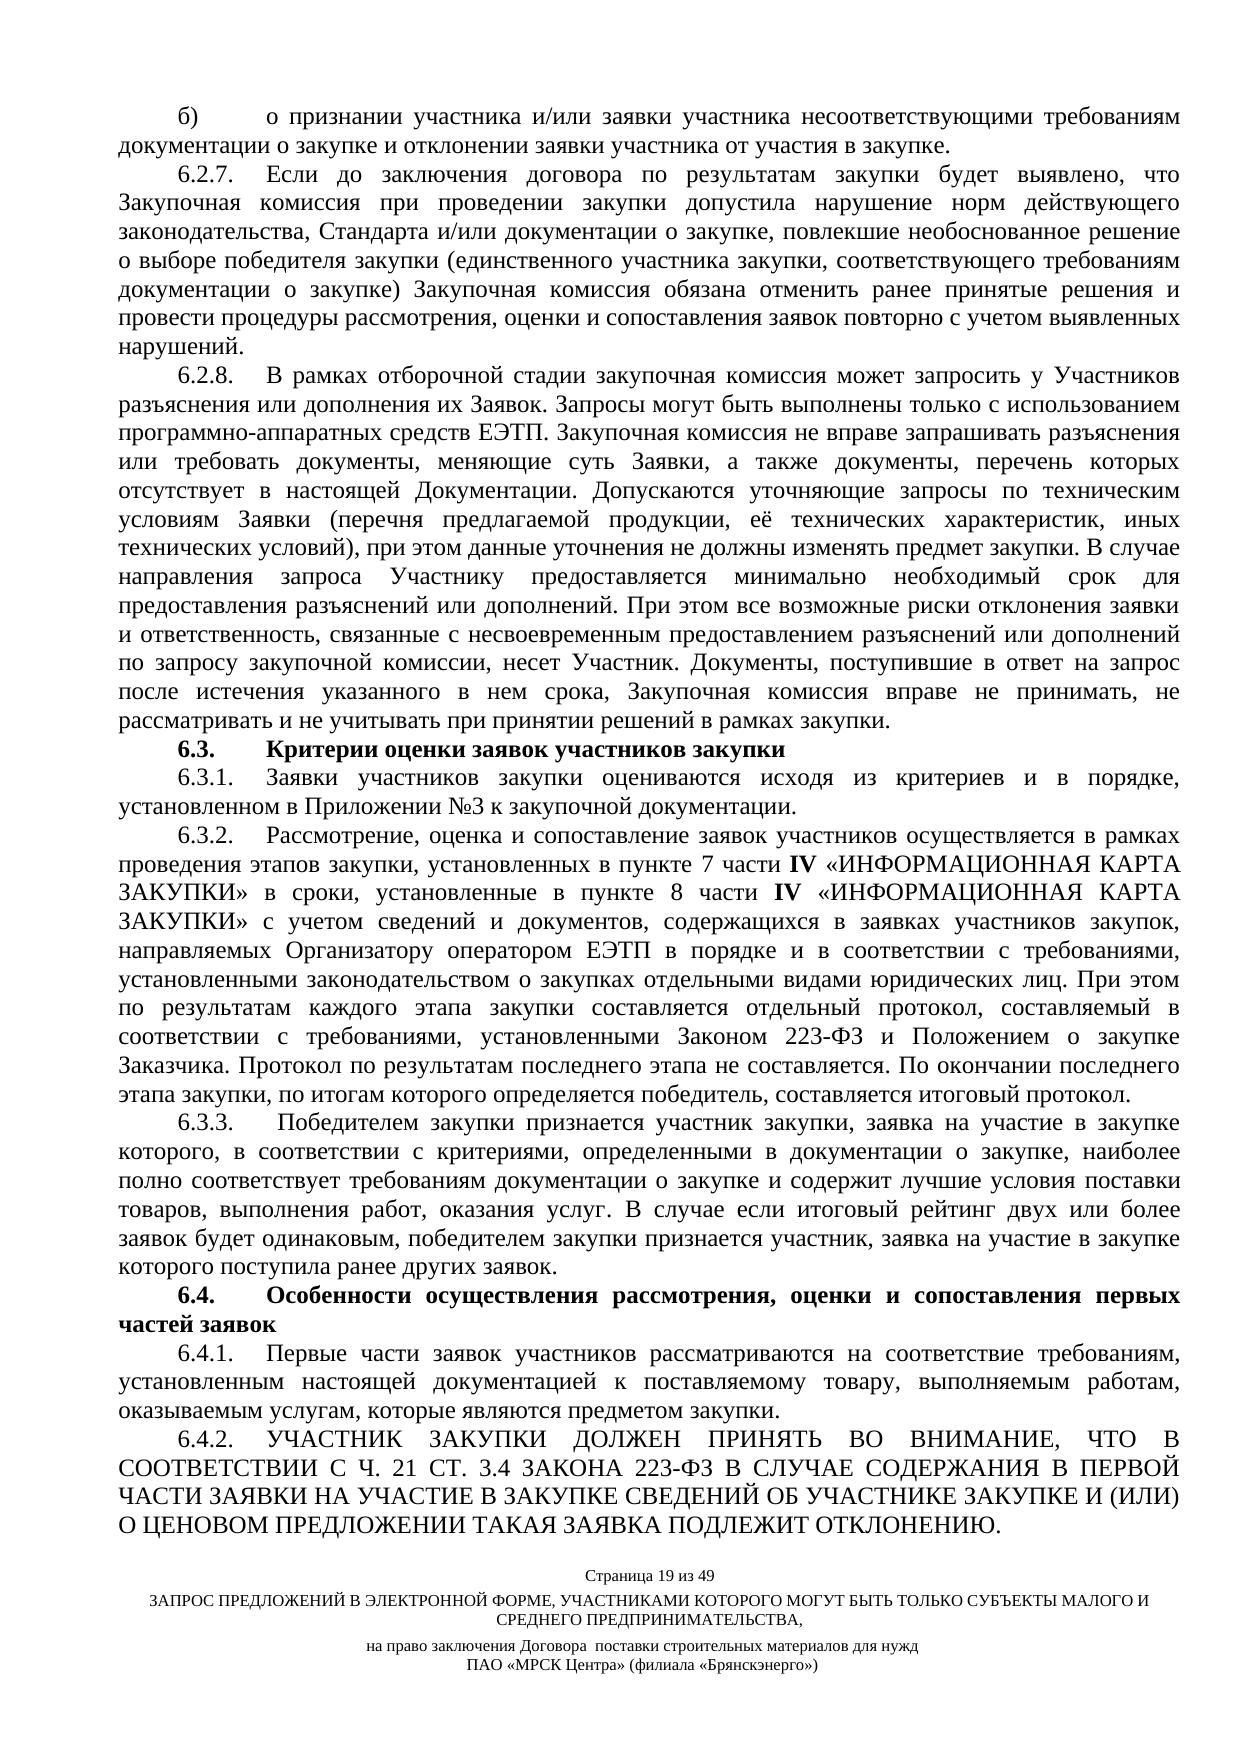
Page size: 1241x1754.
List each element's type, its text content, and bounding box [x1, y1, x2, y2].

subtitle Если до заключения договора по результатам закупки будет выявлено, что Закупочная комиссия при проведении закупки допустила нарушение норм действующего законодательства, Стандарта и/или документации о закупке, повлекшие необоснованное решение о выборе победителя закупки (единственного участника закупки, соответствующего требованиям документации о закупке) Закупочная комиссия обязана отменить ранее принятые решения и провести процедуры рассмотрения, оценки и сопоставления заявок повторно с учетом выявленных нарушений. [118, 159, 1181, 360]
subtitle Победителем закупки признается участник закупки, заявка на участие в закупке которого, в соответствии с критериями, определенными в документации о закупке, наиболее полно соответствует требованиям документации о закупке и содержит лучшие условия поставки товаров, выполнения работ, оказания услуг. В случае если итоговый рейтинг двух или более заявок будет одинаковым, победителем закупки признается участник, заявка на участие в закупке которого поступила ранее других заявок. [118, 1107, 1181, 1280]
subtitle Рассмотрение, оценка и сопоставление заявок участников осуществляется в рамках проведения этапов закупки, установленных в пункте 7 части IV «ИНФОРМАЦИОННАЯ КАРТА ЗАКУПКИ» в сроки, установленные в пункте 8 части IV «ИНФОРМАЦИОННАЯ КАРТА ЗАКУПКИ» с учетом сведений и документов, содержащихся в заявках участников закупок, направляемых Организатору оператором ЕЭТП в порядке и в соответствии с требованиями, установленными законодательством о закупках отдельными видами юридических лиц. При этом по результатам каждого этапа закупки составляется отдельный протокол, составляемый в соответствии с требованиями, установленными Законом 223-ФЗ и Положением о закупке Заказчика. Протокол по результатам последнего этапа не составляется. По окончании последнего этапа закупки, по итогам которого определяется победитель, составляется итоговый протокол. [118, 820, 1181, 1107]
subtitle В рамках отборочной стадии закупочная комиссия может запросить у Участников разъяснения или дополнения их Заявок. Запросы могут быть выполнены только с использованием программно-аппаратных средств ЕЭТП. Закупочная комиссия не вправе запрашивать разъяснения или требовать документы, меняющие суть Заявки, а также документы, перечень которых отсутствует в настоящей Документации. Допускаются уточняющие запросы по техническим условиям Заявки (перечня предлагаемой продукции, её технических характеристик, иных технических условий), при этом данные уточнения не должны изменять предмет закупки. В случае направления запроса Участнику предоставляется минимально необходимый срок для предоставления разъяснений или дополнений. При этом все возможные риски отклонения заявки и ответственность, связанные с несвоевременным предоставлением разъяснений или дополнений по запросу закупочной комиссии, несет Участник. Документы, поступившие в ответ на запрос после истечения указанного в нем срока, Закупочная комиссия вправе не принимать, не рассматривать и не учитывать при принятии решений в рамках закупки. [118, 360, 1181, 734]
subtitle Особенности осуществления рассмотрения, оценки и сопоставления первых частей заявок [118, 1280, 1181, 1338]
subtitle Заявки участников закупки оцениваются исходя из критериев и в порядке, установленном в Приложении №3 к закупочной документации. [118, 762, 1181, 820]
subtitle Первые части заявок участников рассматриваются на соответствие требованиям, установленным настоящей документацией к поставляемому товару, выполняемым работам, оказываемым услугам, которые являются предметом закупки. [118, 1338, 1181, 1424]
subtitle о признании участника и/или заявки участника несоответствующими требованиям документации о закупке и отклонении заявки участника от участия в закупке. [118, 101, 1181, 159]
subtitle УЧАСТНИК ЗАКУПКИ ДОЛЖЕН ПРИНЯТЬ ВО ВНИМАНИЕ, ЧТО В СООТВЕТСТВИИ С Ч. 21 СТ. 3.4 ЗАКОНА 223-ФЗ В СЛУЧАЕ СОДЕРЖАНИЯ В ПЕРВОЙ ЧАСТИ ЗАЯВКИ НА УЧАСТИЕ В ЗАКУПКЕ СВЕДЕНИЙ ОБ УЧАСТНИКЕ ЗАКУПКЕ И (ИЛИ) О ЦЕНОВОМ ПРЕДЛОЖЕНИИ ТАКАЯ ЗАЯВКА ПОДЛЕЖИТ ОТКЛОНЕНИЮ. [118, 1424, 1181, 1539]
subtitle Критерии оценки заявок участников закупки [118, 734, 1181, 762]
